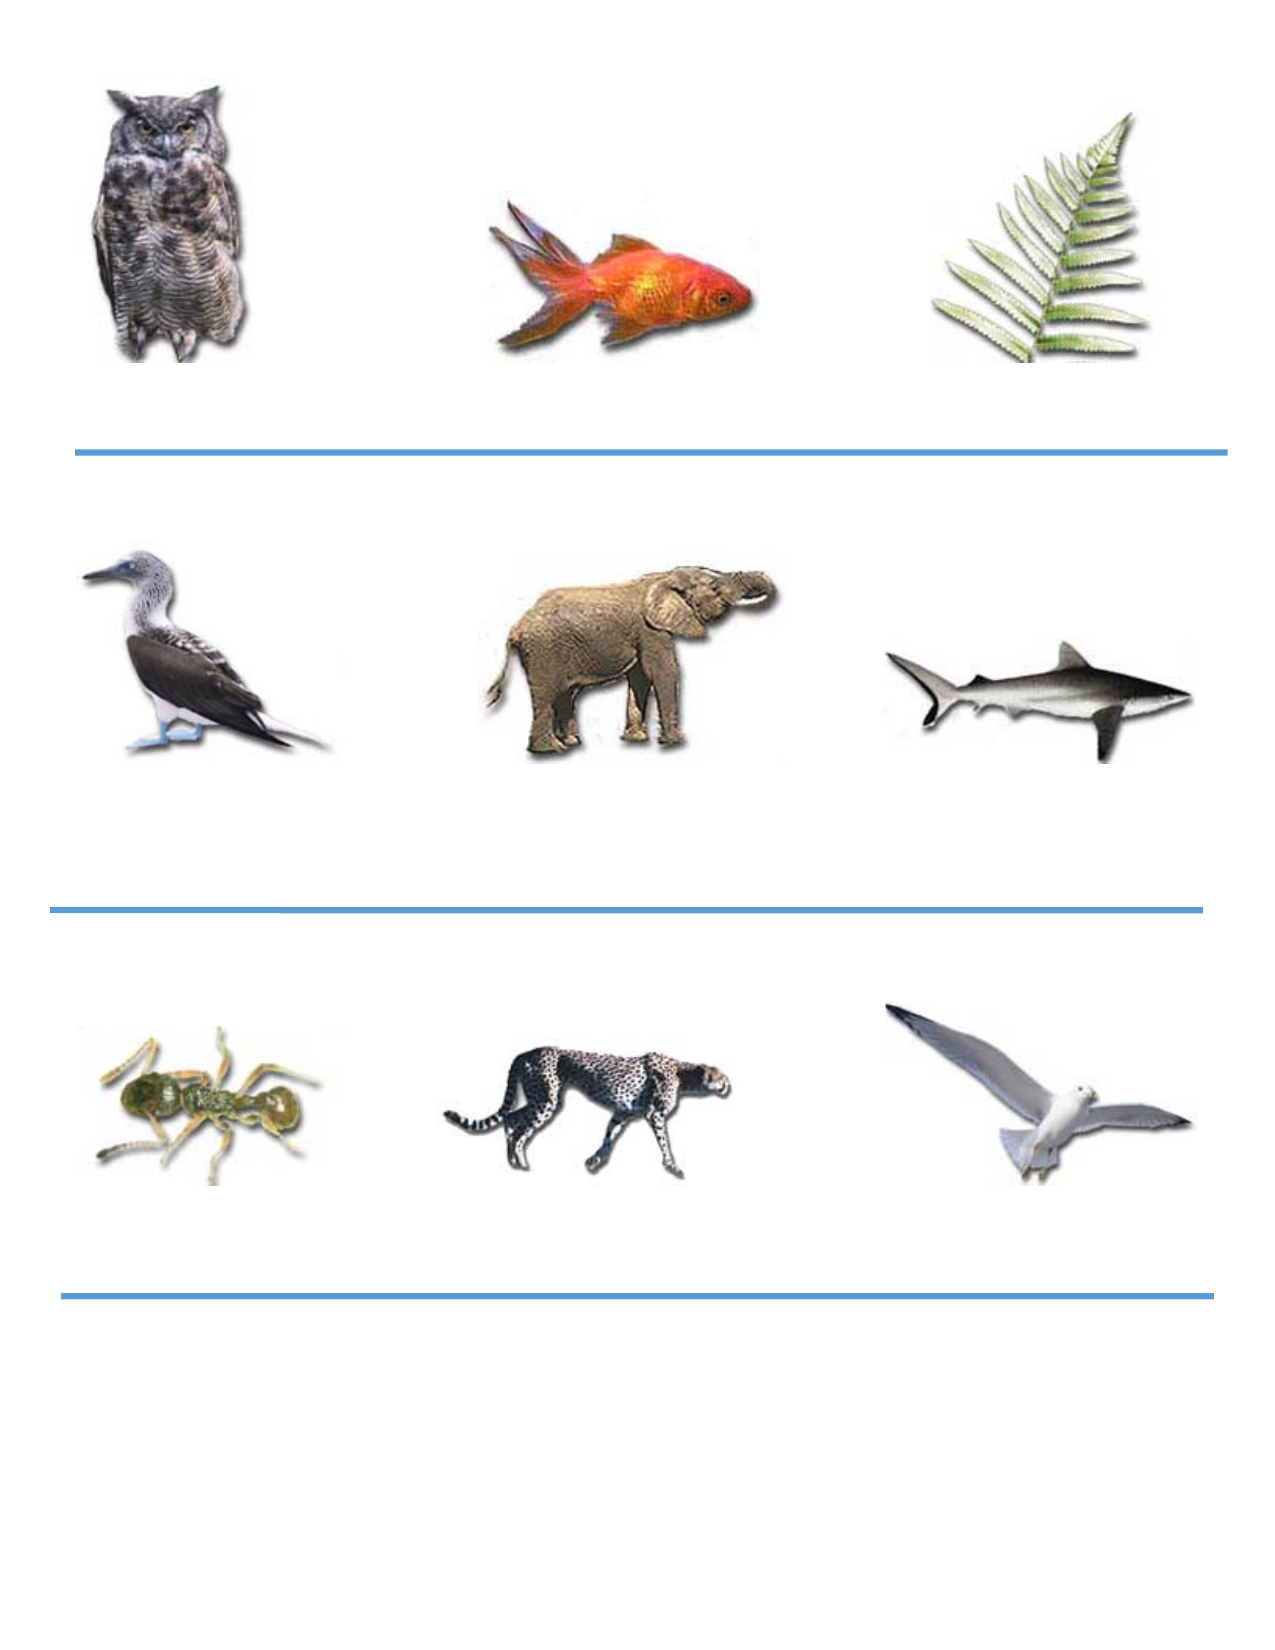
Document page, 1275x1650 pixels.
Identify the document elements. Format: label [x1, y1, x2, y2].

picture [885, 1001, 1198, 1186]
picture [75, 77, 256, 363]
picture [477, 546, 790, 764]
picture [486, 191, 760, 363]
picture [928, 100, 1163, 363]
picture [436, 1037, 749, 1186]
picture [75, 529, 347, 764]
picture [75, 1026, 349, 1186]
picture [883, 638, 1196, 764]
